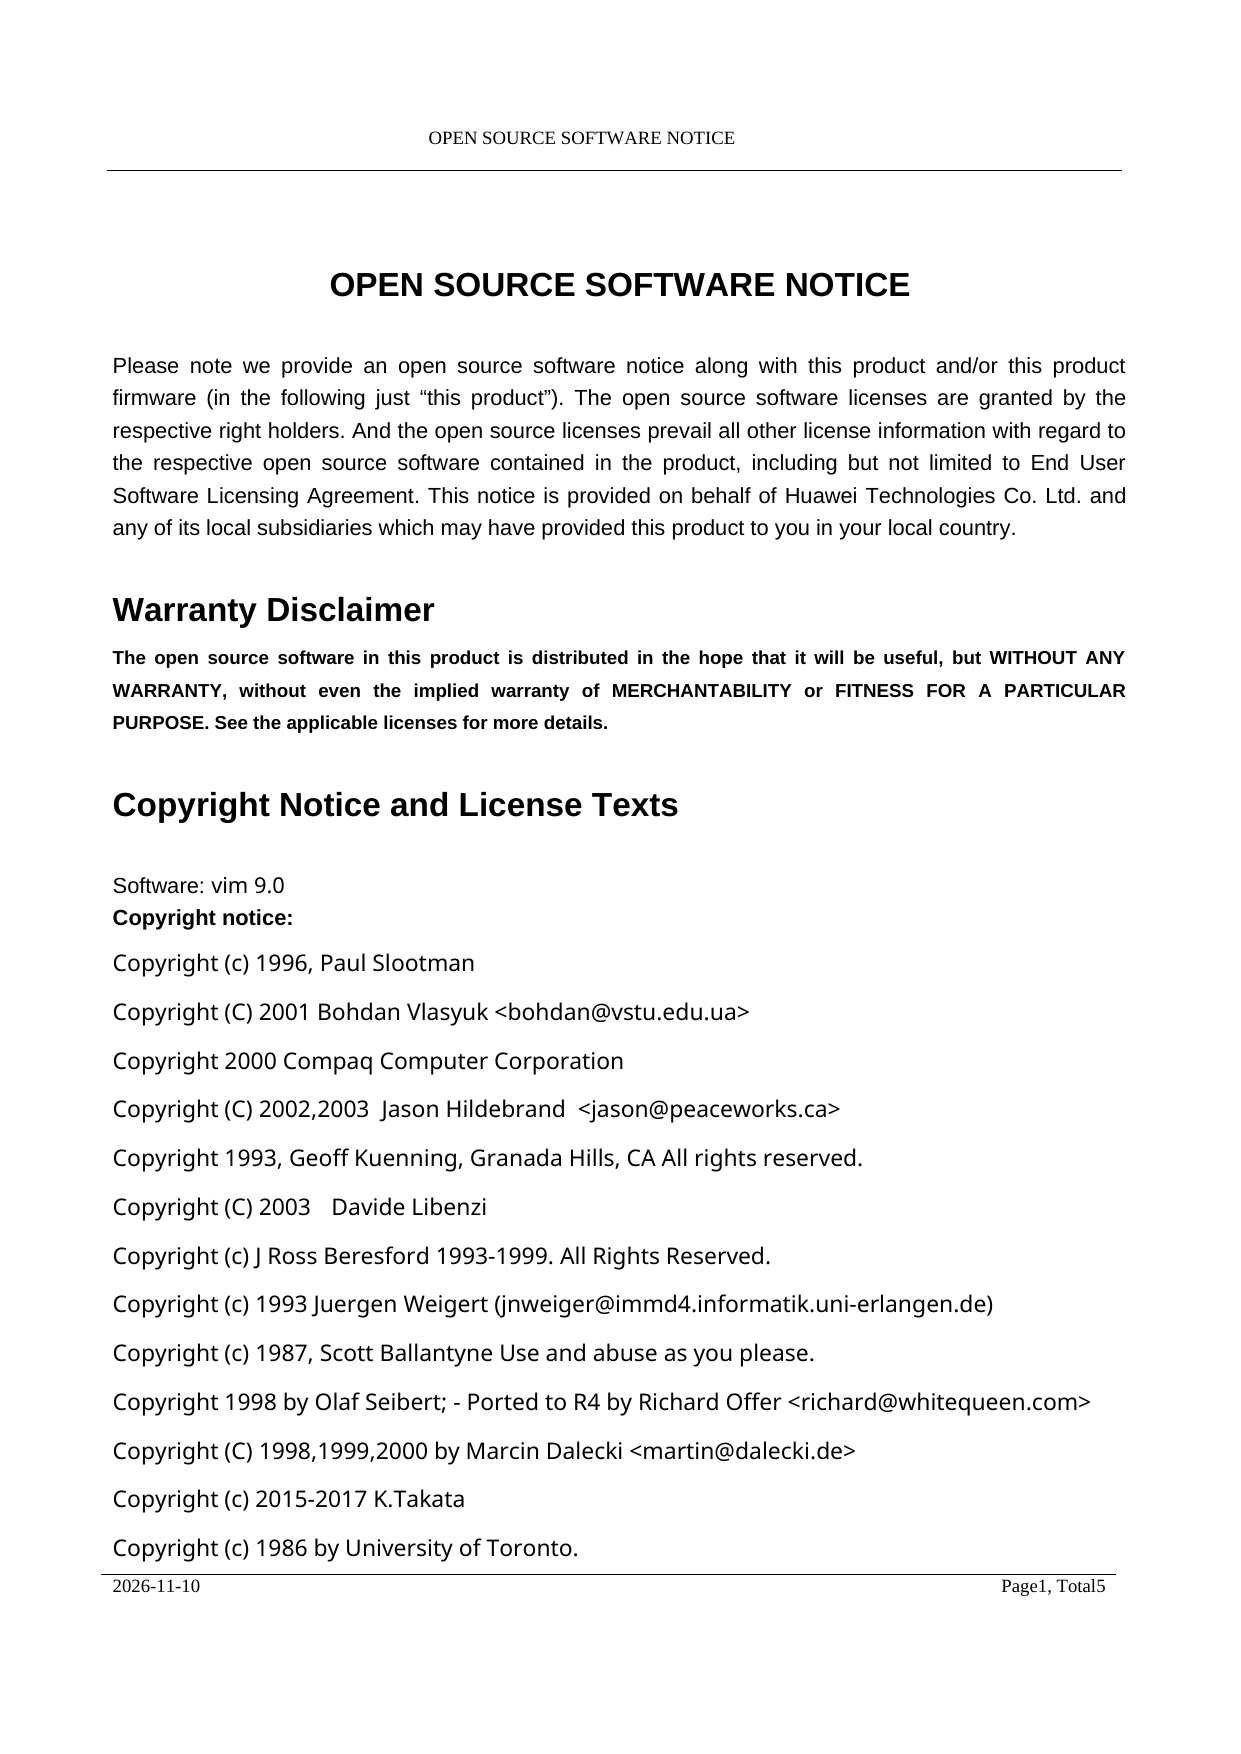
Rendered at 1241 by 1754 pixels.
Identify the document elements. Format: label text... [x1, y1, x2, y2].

text Copyright Notice and License Texts [112, 771, 1128, 836]
text The open source software in this product is distributed in the hope that it will be useful, but WITHOUT ANY WARRANTY, without even the implied warranty of MERCHANTABILITY or FITNESS FOR A PARTICULAR PURPOSE. See the applicable licenses for more details. [112, 641, 1128, 739]
text Warranty Disclaimer [112, 576, 1128, 641]
text OPEN SOURCE SOFTWARE NOTICE [112, 251, 1128, 316]
text Copyright notice: [112, 901, 1128, 934]
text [112, 947, 1128, 1564]
text Please note we provide an open source software notice along with this product and/or this product firmware (in the following just “this product”). The open source software licenses are granted by the respective right holders. And the open source licenses prevail all other license information with regard to the respective open source software contained in the product, including but not limited to End User Software Licensing Agreement. This notice is provided on behalf of Huawei Technologies Co. Ltd. and any of its local subsidiaries which may have provided this product to you in your local country. [112, 349, 1128, 544]
text Software: vim 9.0 [112, 869, 1128, 901]
